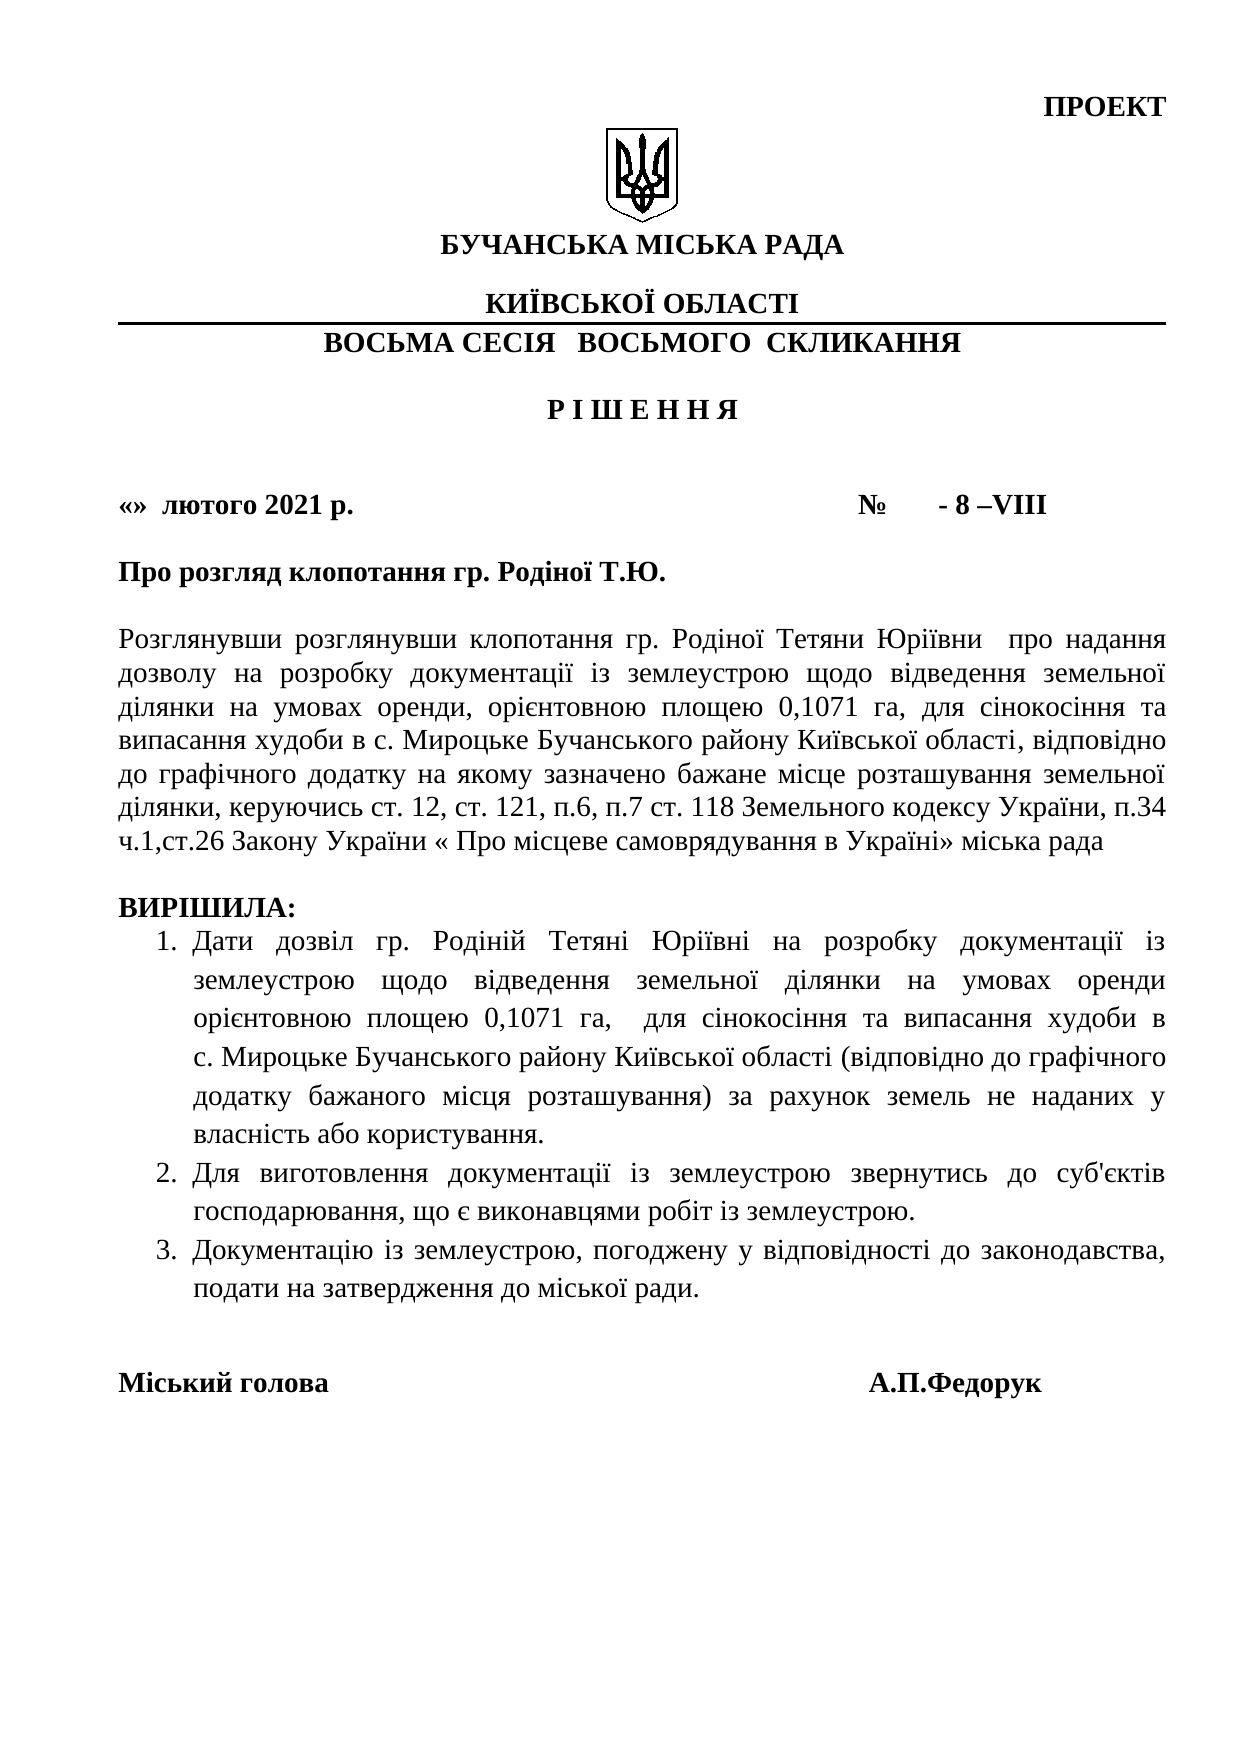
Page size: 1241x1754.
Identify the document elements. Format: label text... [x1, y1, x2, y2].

text БУЧАНСЬКА МІСЬКА РАДА [118, 227, 1166, 260]
text ПРОЕКТ [118, 89, 1166, 122]
text «» лютого 2021 р. № - 8 –VІІІ [118, 487, 1166, 521]
list Для виготовлення документації із землеустрою звернутись до суб'єктів господарювання, що є виконавцями робіт із землеустрою. [156, 1155, 1166, 1227]
text ВОСЬМА СЕСІЯ ВОСЬМОГО СКЛИКАННЯ [118, 325, 1166, 358]
text Міський голова А.П.Федорук [118, 1365, 1166, 1398]
list Документацію із землеустрою, погоджену у відповідності до законодавства, подати на затвердження до міської ради. [156, 1232, 1166, 1304]
text КИЇВСЬКОЇ ОБЛАСТІ [118, 286, 1166, 322]
text Розглянувши розглянувши клопотання гр. Родіної Тетяни Юріївни про надання дозволу на розробку документації із землеустрою щодо відведення земельної ділянки на умовах оренди, орієнтовною площею 0,1071 га, для сінокосіння та випасання худоби в с. Мироцьке Бучанського району Київської області, відповідно до графічного додатку на якому зазначено бажане місце розташування земельної ділянки, керуючись ст. 12, ст. 121, п.6, п.7 ст. 118 Земельного кодексу України, п.34 ч.1,ст.26 Закону України « Про місцеве самоврядування в Україні» міська рада [118, 622, 1166, 856]
text Про розгляд клопотання гр. Родіної Т.Ю. [118, 554, 1166, 588]
text ВИРІШИЛА: [118, 890, 1166, 923]
text Р І Ш Е Н Н Я [118, 392, 1166, 426]
list Дати дозвіл гр. Родіній Тетяні Юріївні на розробку документації із землеустрою щодо відведення земельної ділянки на умовах оренди орієнтовною площею 0,1071 га, для сінокосіння та випасання худоби в с. Мироцьке Бучанського району Київської області (відповідно до графічного додатку бажаного місця розташування) за рахунок земель не наданих у власність або користування. [156, 923, 1166, 1150]
